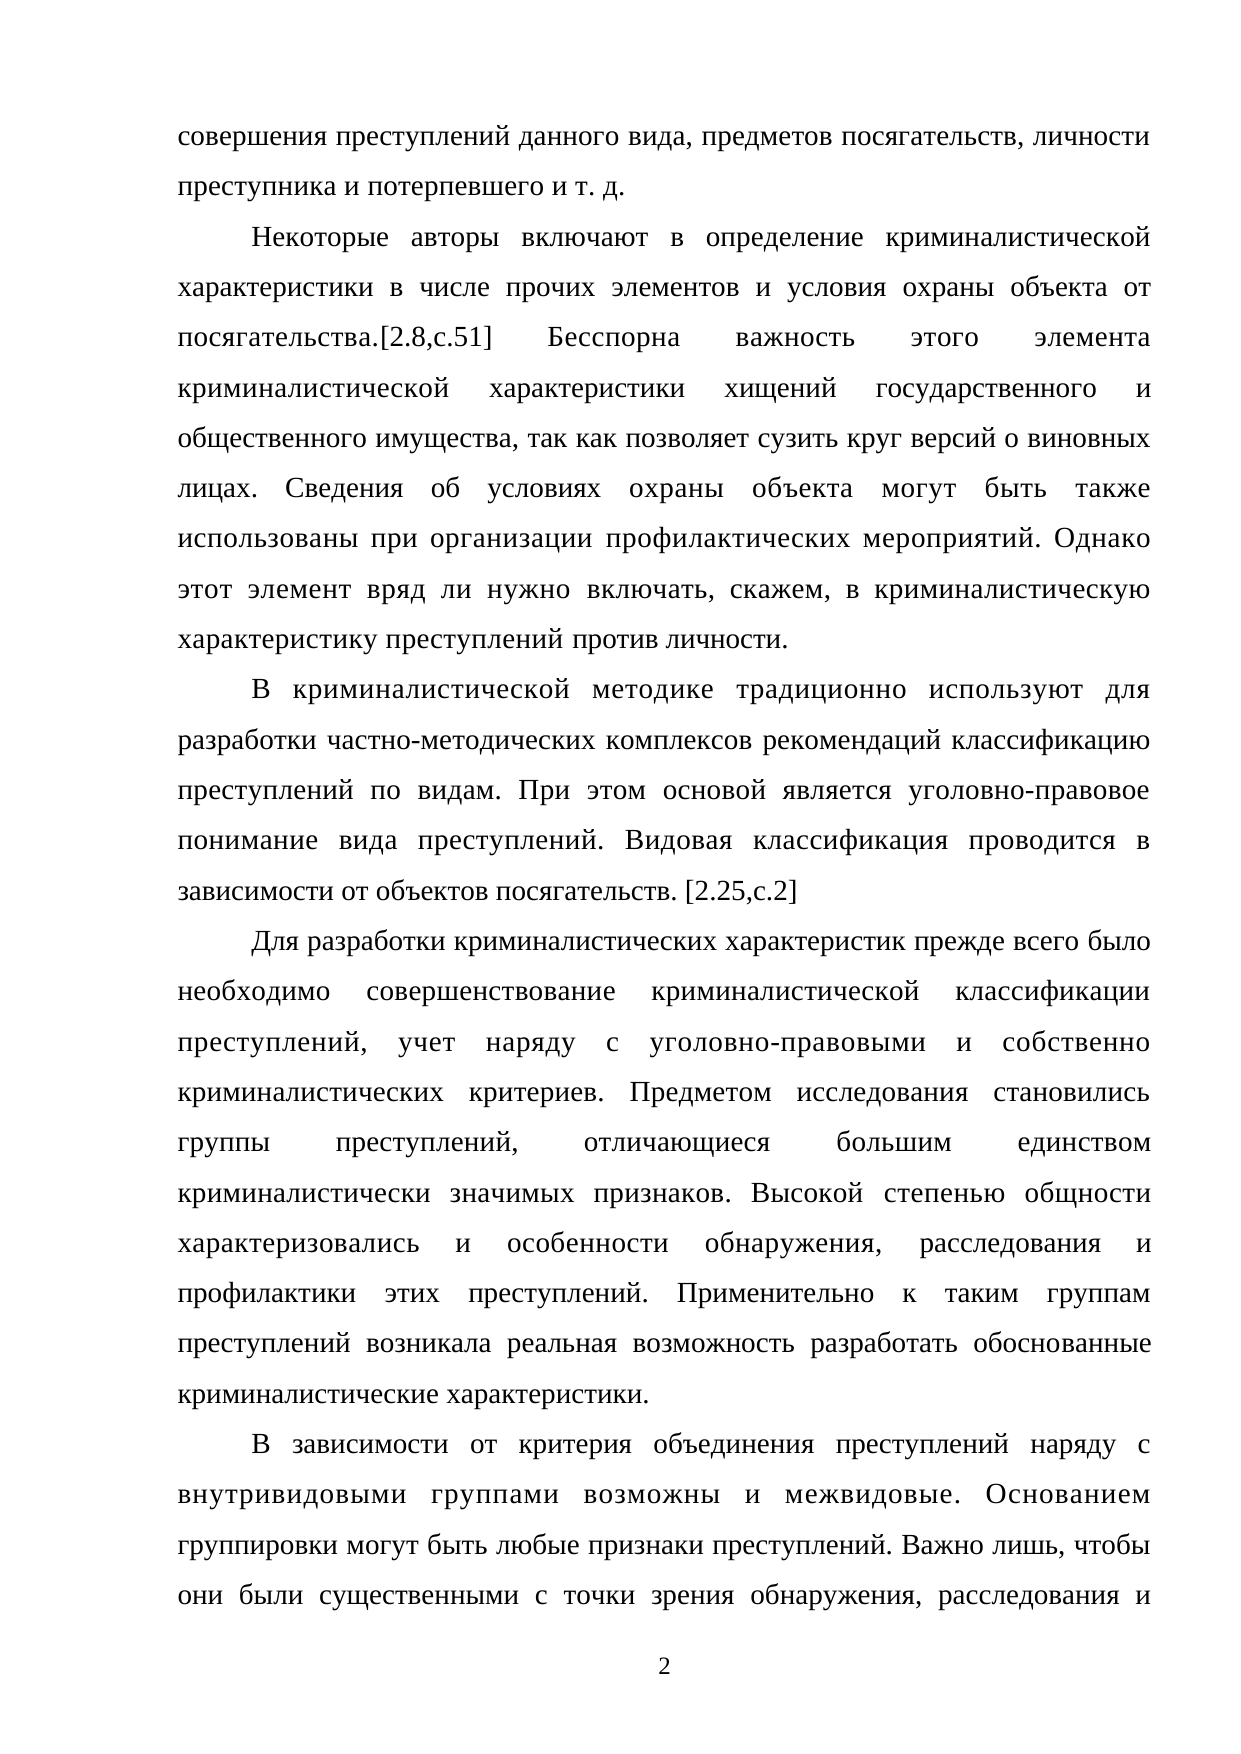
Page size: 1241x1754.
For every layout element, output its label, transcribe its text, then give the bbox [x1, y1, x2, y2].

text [177, 118, 1152, 202]
text Некоторые авторы включают в определение криминалистической характеристики в числе прочих элементов и условия охраны объекта от посягательства.[2.8,с.51] Бесспорна важность этого элемента криминалистической характеристики хищений государственного и общественного имущества, так как позволяет сузить круг версий о виновных лицах. Сведения об условиях охраны объекта могут быть также использованы при организации профилактических мероприятий. Однако этот элемент вряд ли нужно включать, скажем, в криминалистическую характеристику преступлений против личности. [177, 219, 1152, 655]
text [177, 1426, 1152, 1611]
text В криминалистической методике традиционно используют для разработки частно-методических комплексов рекомендаций классификацию преступлений по видам. При этом основой является уголовно-правовое понимание вида преступлений. Видовая классификация проводится в зависимости от объектов посягательств. [2.25,с.2] [177, 672, 1152, 906]
text Для разработки криминалистических характеристик прежде всего было необходимо совершенствование криминалистической классификации преступлений, учет наряду с уголовно-правовыми и собственно криминалистических критериев. Предметом исследования становились группы преступлений, отличающиеся большим единством криминалистически значимых признаков. Высокой степенью общности характеризовались и особенности обнаружения, расследования и профилактики этих преступлений. Применительно к таким группам преступлений возникала реальная возможность разработать обоснованные криминалистические характеристики. [177, 923, 1152, 1409]
